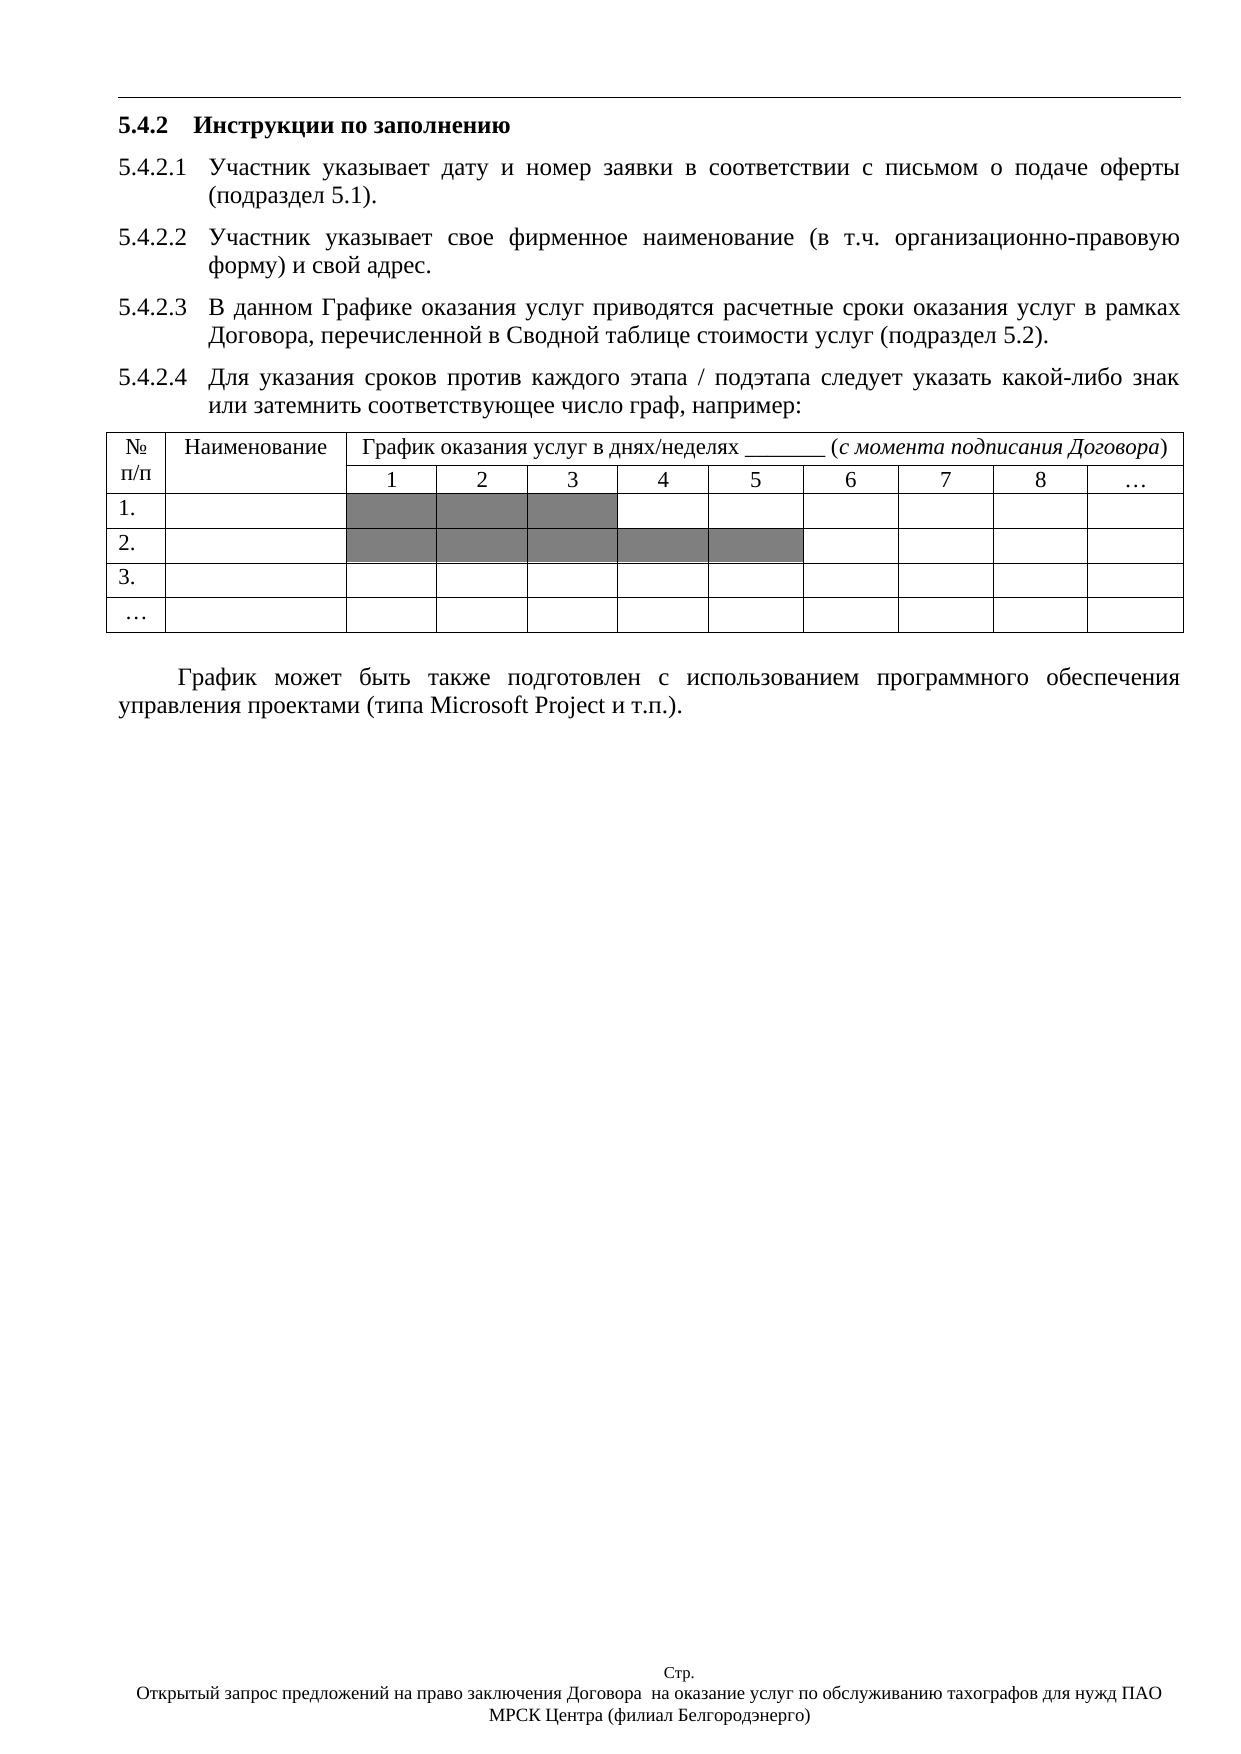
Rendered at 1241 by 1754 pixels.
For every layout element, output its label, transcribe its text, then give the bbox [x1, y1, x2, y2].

table_cell [528, 529, 617, 562]
table_header Наименование [166, 433, 346, 493]
table_cell [618, 529, 708, 562]
table_cell [1088, 598, 1183, 632]
table_cell … [107, 598, 165, 632]
table_cell [437, 529, 527, 562]
table_cell [994, 598, 1087, 632]
table_cell [347, 494, 436, 528]
table_cell [709, 529, 803, 562]
table_cell [994, 529, 1087, 562]
table_cell [618, 564, 708, 597]
table_cell [1088, 494, 1183, 528]
table_cell [347, 564, 436, 597]
table_cell [107, 564, 165, 597]
table_cell [166, 598, 346, 632]
table_cell 5 [709, 466, 803, 493]
table_cell [437, 564, 527, 597]
table_cell [437, 494, 527, 528]
list Участник указывает дату и номер заявки в соответствии с письмом о подаче оферты (подраздел 5.1). [118, 152, 1181, 209]
table_cell [804, 564, 898, 597]
table_cell 3 [528, 466, 617, 493]
list Для указания сроков против каждого этапа / подэтапа следует указать какой-либо знак или затемнить соответствующее число граф, например: [118, 362, 1181, 419]
table_cell [994, 494, 1087, 528]
list Участник указывает свое фирменное наименование (в т.ч. организационно-правовую форму) и свой адрес. [118, 222, 1181, 279]
table_cell [107, 529, 165, 562]
table_cell [437, 598, 527, 632]
table_cell [166, 494, 346, 528]
table_header График оказания услуг в днях/неделях _______ (с момента подписания Договора) [347, 433, 1183, 465]
table_cell [347, 598, 436, 632]
table_cell [804, 494, 898, 528]
table_cell [528, 598, 617, 632]
table_cell [899, 494, 993, 528]
text График может быть также подготовлен с использованием программного обеспечения управления проектами (типа Microsoft Project и т.п.). [118, 662, 1181, 719]
table_cell [804, 598, 898, 632]
table_cell [107, 494, 165, 528]
table_cell [618, 494, 708, 528]
table_cell [347, 529, 436, 562]
table_cell [994, 564, 1087, 597]
table_cell [618, 598, 708, 632]
table_cell [528, 494, 617, 528]
table_cell [899, 529, 993, 562]
table_cell [1088, 564, 1183, 597]
table_cell [899, 598, 993, 632]
table_cell 4 [618, 466, 708, 493]
table_cell [804, 529, 898, 562]
table_cell [709, 598, 803, 632]
table_cell [709, 564, 803, 597]
table_cell [709, 494, 803, 528]
table_cell 6 [804, 466, 898, 493]
table_cell [166, 529, 346, 562]
table_cell 8 [994, 466, 1087, 493]
table_cell 1 [347, 466, 436, 493]
table_cell [528, 564, 617, 597]
table_cell 2 [437, 466, 527, 493]
table_cell [166, 564, 346, 597]
list В данном Графике оказания услуг приводятся расчетные сроки оказания услуг в рамках Договора, перечисленной в Сводной таблице стоимости услуг (подраздел 5.2). [118, 292, 1181, 349]
table_cell [899, 564, 993, 597]
table_cell 7 [899, 466, 993, 493]
subtitle Инструкции по заполнению [118, 111, 1181, 139]
table_cell [1088, 529, 1183, 562]
table_cell … [1088, 466, 1183, 493]
table_header № п/п [107, 433, 165, 493]
